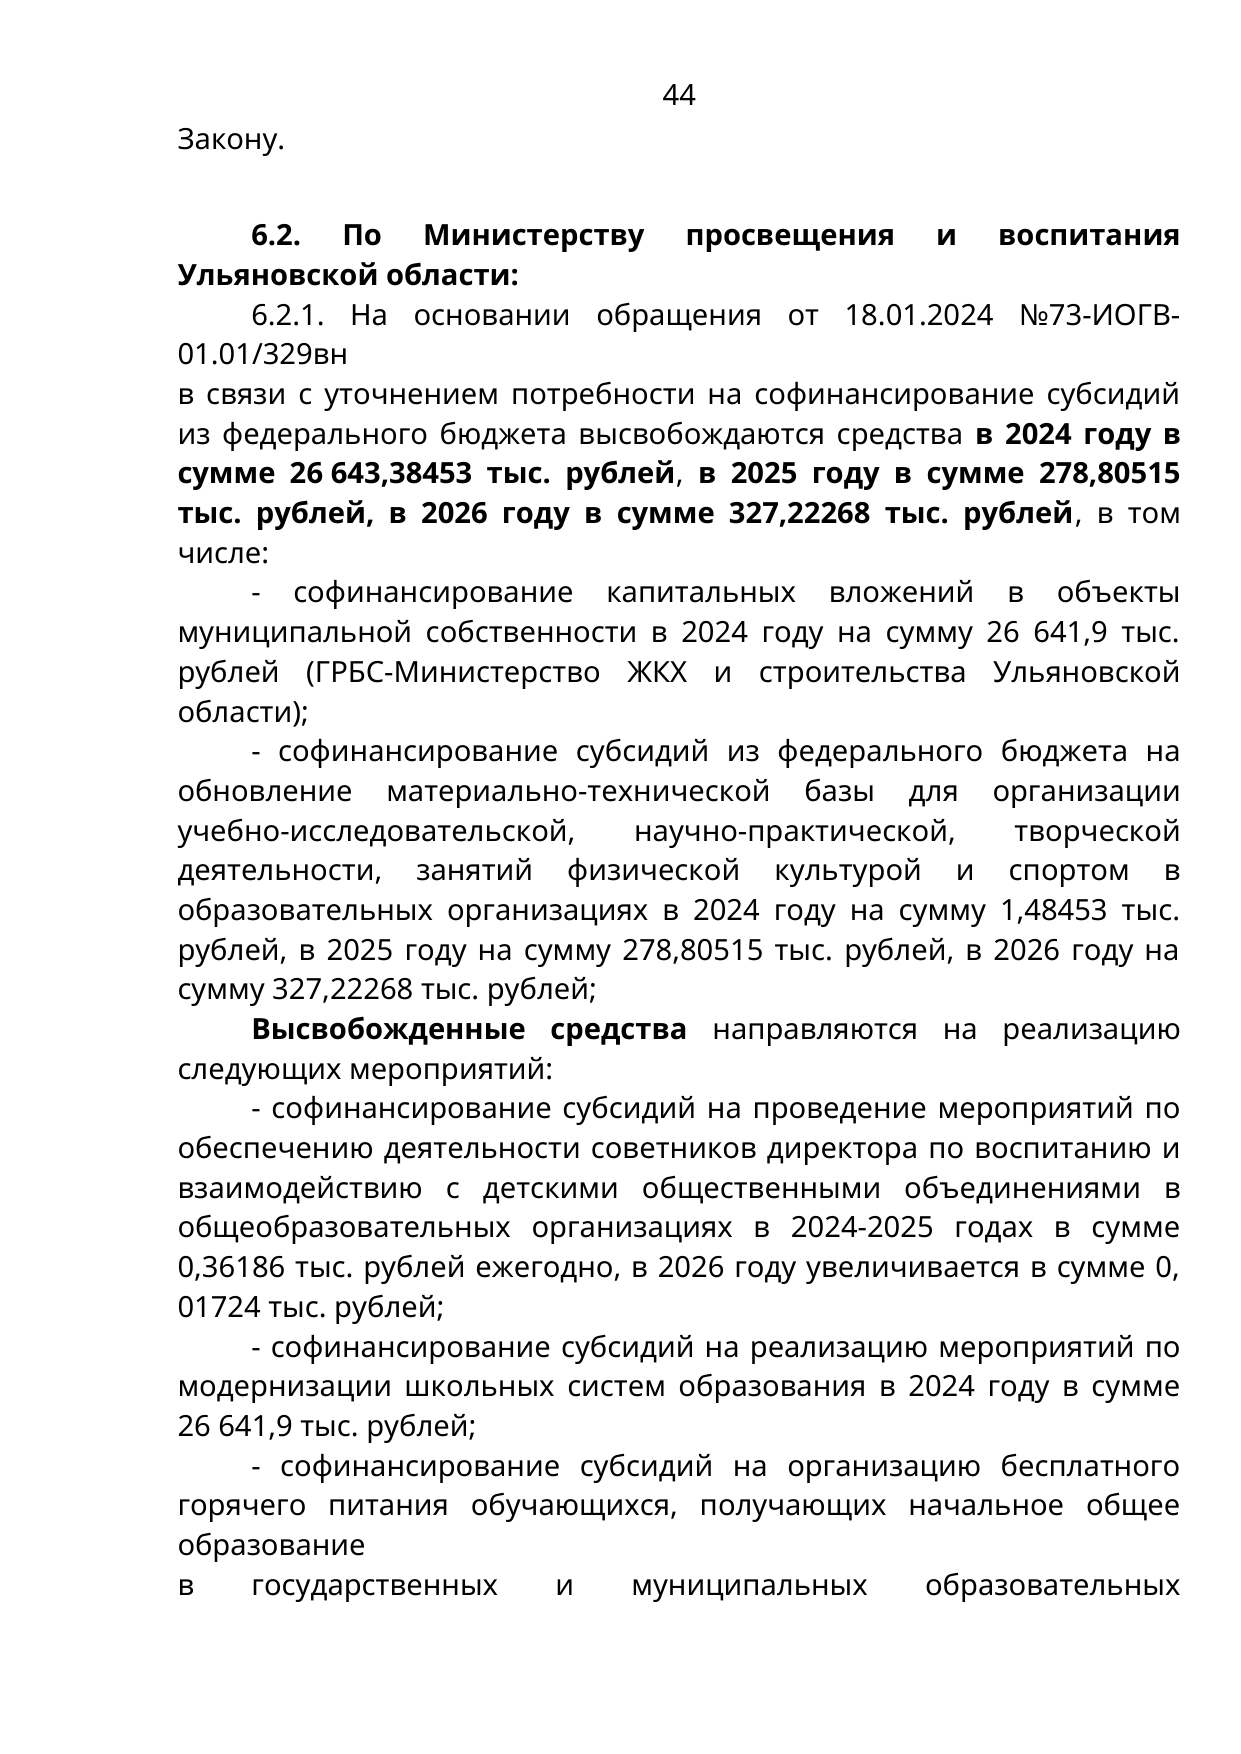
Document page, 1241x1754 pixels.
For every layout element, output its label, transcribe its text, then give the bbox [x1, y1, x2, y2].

list Высвобожденные средства направляются на реализацию следующих мероприятий: [177, 1008, 1181, 1088]
list 6.2.1. На основании обращения от 18.01.2024 №73-ИОГВ-01.01/329вн в связи с уточнением потребности на софинансирование субсидий из федерального бюджета высвобождаются средства в 2024 году в сумме 26 643,38453 тыс. рублей, в 2025 году в сумме 278,80515 тыс. рублей, в 2026 году в сумме 327,22268 тыс. рублей, в том числе: [177, 294, 1181, 572]
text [177, 118, 1181, 158]
list - софинансирование субсидий на проведение мероприятий по обеспечению деятельности советников директора по воспитанию и взаимодействию с детскими общественными объединениями в общеобразовательных организациях в 2024-2025 годах в сумме 0,36186 тыс. рублей ежегодно, в 2026 году увеличивается в сумме 0, 01724 тыс. рублей; [177, 1088, 1181, 1326]
list - софинансирование субсидий на реализацию мероприятий по модернизации школьных систем образования в 2024 году в сумме 26 641,9 тыс. рублей; [177, 1326, 1181, 1445]
text 6.2. По Министерству просвещения и воспитания Ульяновской области: [177, 214, 1181, 294]
list - софинансирование субсидий из федерального бюджета на обновление материально-технической базы для организации учебно-исследовательской, научно-практической, творческой деятельности, занятий физической культурой и спортом в образовательных организациях в 2024 году на сумму 1,48453 тыс. рублей, в 2025 году на сумму 278,80515 тыс. рублей, в 2026 году на сумму 327,22268 тыс. рублей; [177, 731, 1181, 1008]
list - софинансирование капитальных вложений в объекты муниципальной собственности в 2024 году на сумму 26 641,9 тыс. рублей (ГРБС-Министерство ЖКХ и строительства Ульяновской области); [177, 572, 1181, 731]
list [177, 1445, 1181, 1604]
